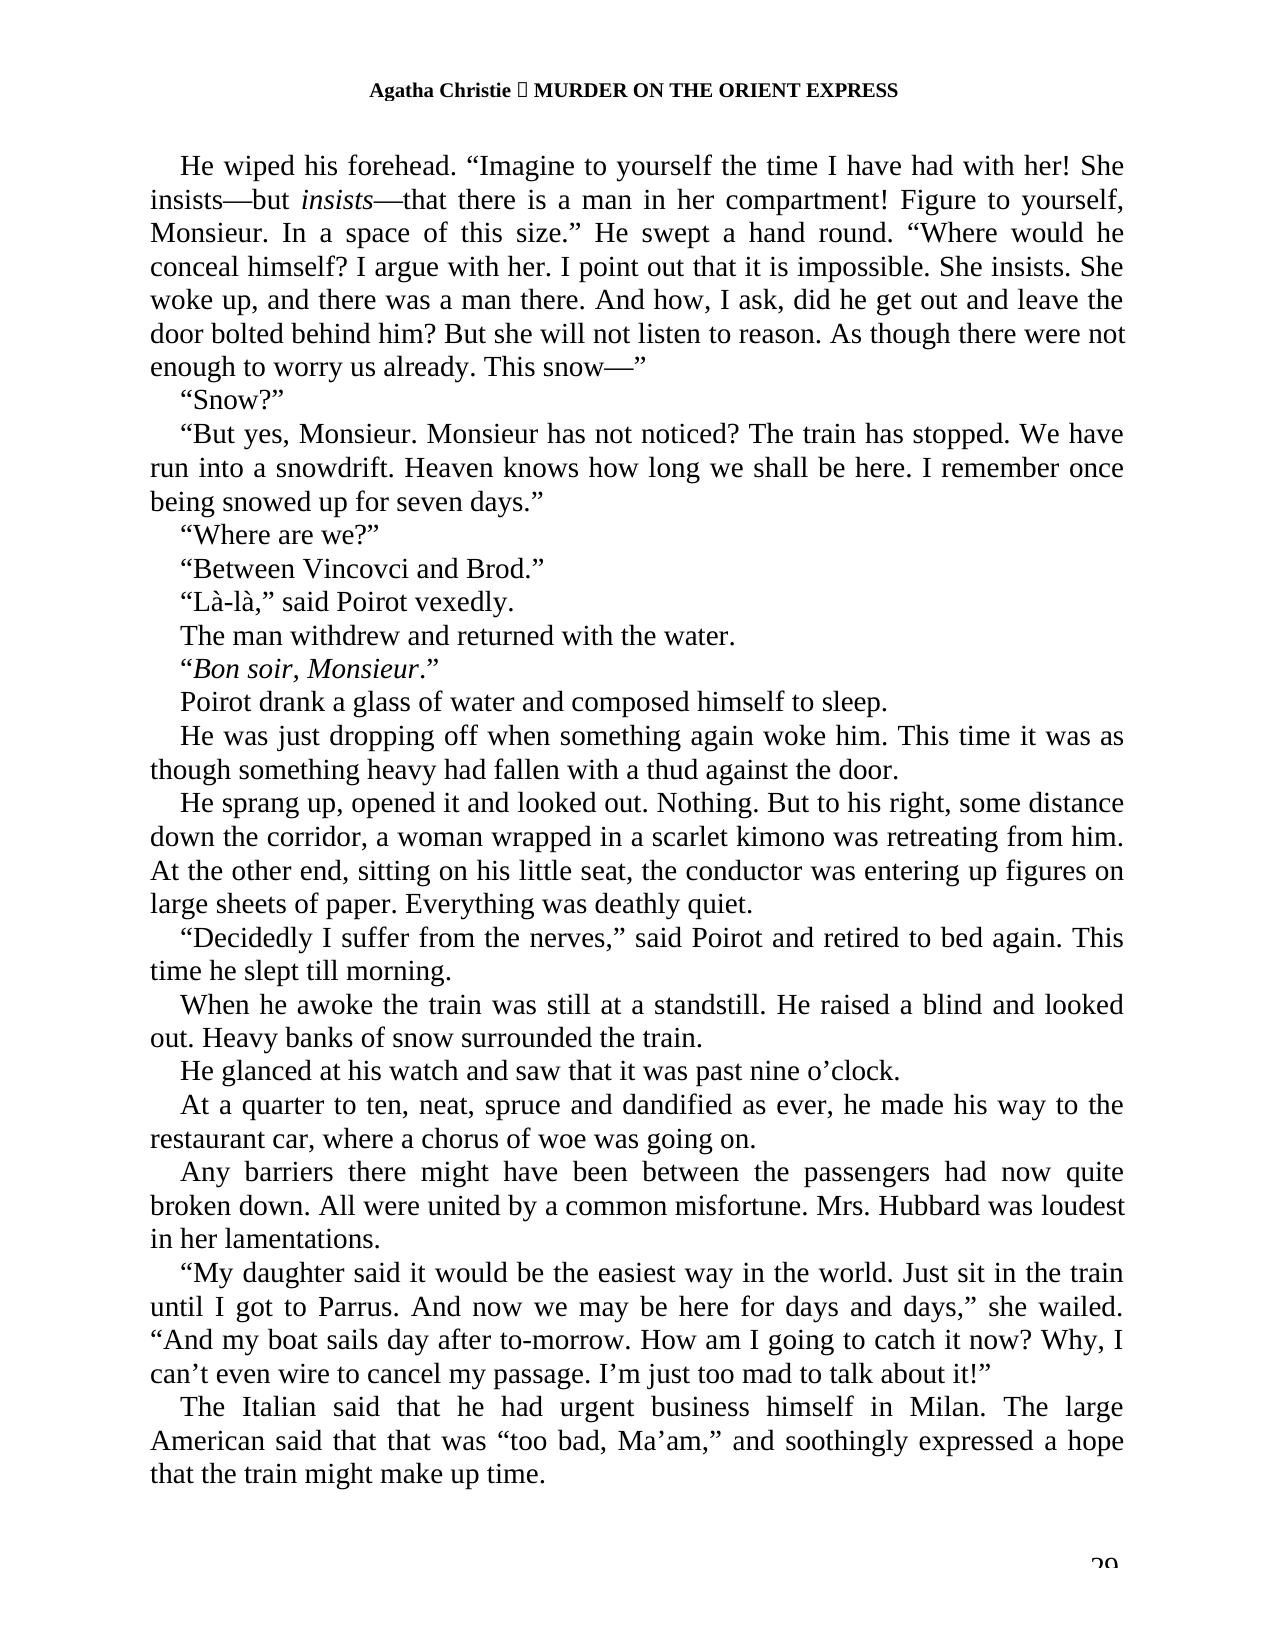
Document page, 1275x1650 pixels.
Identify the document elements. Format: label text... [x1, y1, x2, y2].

text He was just dropping off when something again woke him. This time it was as though something heavy had fallen with a thud against the door. [150, 718, 1125, 786]
text “Decidedly I suffer from the nerves,” said Poirot and retired to bed again. This time he slept till morning. [150, 920, 1125, 987]
text He sprang up, opened it and looked out. Nothing. But to his right, some distance down the corridor, a woman wrapped in a scarlet kimono was retreating from him. At the other end, sitting on his little seat, the conductor was entering up figures on large sheets of paper. Everything was deathly quiet. [150, 786, 1125, 920]
text At a quarter to ten, neat, spruce and dandified as ever, he made his way to the restaurant car, where a chorus of woe was going on. [150, 1087, 1125, 1154]
text He wiped his forehead. “Imagine to yourself the time I have had with her! She insists—but insists—that there is a man in her compartment! Figure to yourself, Monsieur. In a space of this size.” He swept a hand round. “Where would he conceal himself? I argue with her. I point out that it is impossible. She insists. She woke up, and there was a man there. And how, I ask, did he get out and leave the door bolted behind him? But she will not listen to reason. As though there were not enough to worry us already. This snow—” [150, 148, 1126, 383]
text Poirot drank a glass of water and composed himself to sleep. [180, 685, 1137, 718]
text He glanced at his watch and saw that it was past nine o’clock. [180, 1054, 1137, 1087]
text When he awoke the train was still at a standstill. He raised a blind and looked out. Heavy banks of snow surrounded the train. [150, 987, 1125, 1054]
text Any barriers there might have been between the passengers had now quite broken down. All were united by a common misfortune. Mrs. Hubbard was loudest in her lamentations. [150, 1154, 1125, 1255]
text “My daughter said it would be the easiest way in the world. Just sit in the train until I got to Parrus. And now we may be here for days and days,” she wailed. “And my boat sails day after to-morrow. How am I going to catch it now? Why, I can’t even wire to cancel my passage. I’m just too mad to talk about it!” [150, 1255, 1125, 1389]
text “But yes, Monsieur. Monsieur has not noticed? The train has stopped. We have run into a snowdrift. Heaven knows how long we shall be here. I remember once being snowed up for seven days.” [150, 417, 1125, 517]
text “Between Vincovci and Brod.” “Là-là,” said Poirot vexedly. [180, 551, 545, 618]
text “Snow?” [180, 383, 1137, 417]
text “Where are we?” [180, 517, 1137, 551]
text The man withdrew and returned with the water. “Bon soir, Monsieur.” [180, 618, 764, 685]
text The Italian said that he had urgent business himself in Milan. The large American said that that was “too bad, Ma’am,” and soothingly expressed a hope that the train might make up time. [150, 1389, 1125, 1490]
